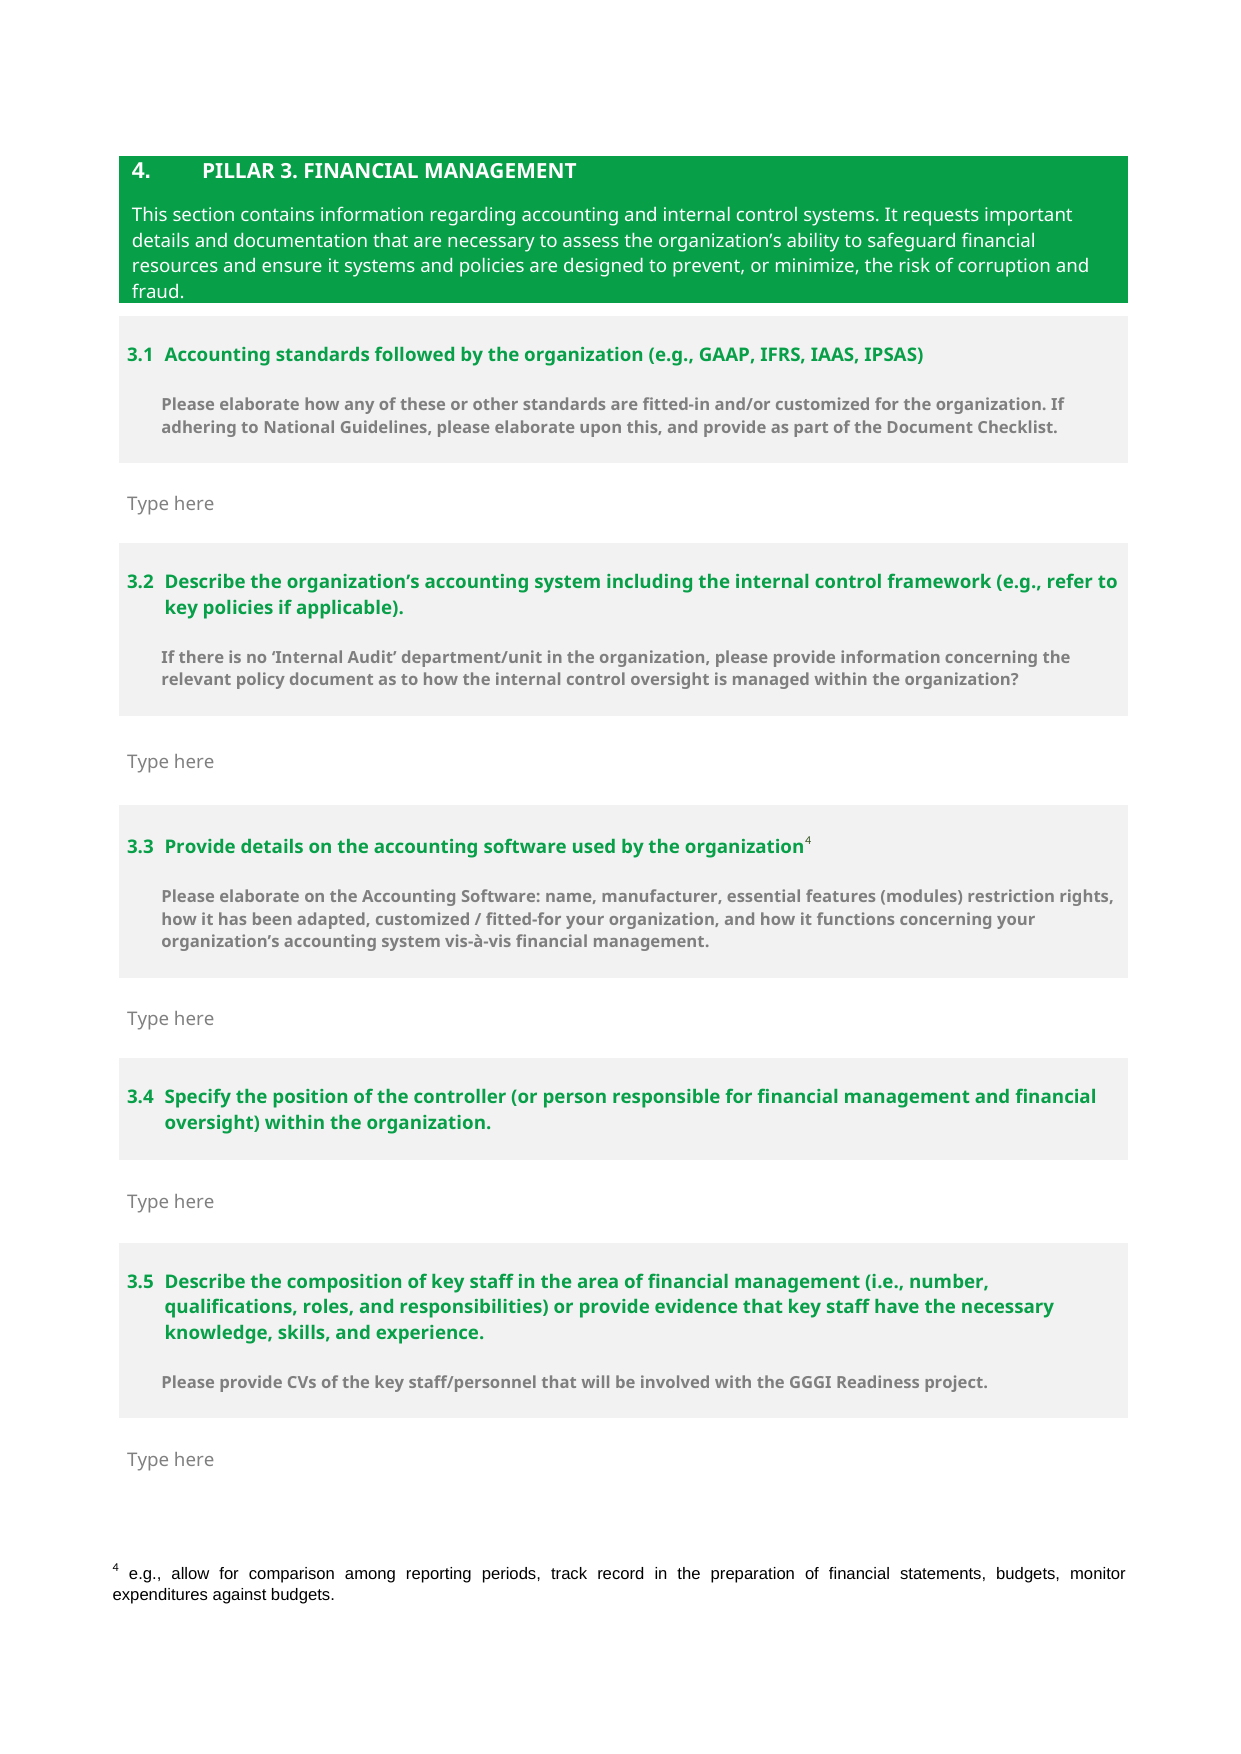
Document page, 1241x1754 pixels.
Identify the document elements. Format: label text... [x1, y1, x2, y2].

table_header Accounting standards followed by the organization (e.g., GAAP, IFRS, IAAS, IPSAS) Please elaborate how any of these or other standards are fitted-in and/or customized for the organization. If adhering to National Guidelines, please elaborate upon this, and provide as part of the Document Checklist. [119, 316, 1128, 463]
table_cell [119, 723, 1128, 799]
table_cell [119, 1166, 1128, 1236]
table_cell [119, 985, 1128, 1052]
table_cell [119, 470, 1128, 537]
table_header PILLAR 3. FINANCIAL MANAGEMENT This section contains information regarding accounting and internal control systems. It requests important details and documentation that are necessary to assess the organization’s ability to safeguard financial resources and ensure it systems and policies are designed to prevent, or minimize, the risk of corruption and fraud. [119, 156, 1128, 303]
table_cell Specify the position of the controller (or person responsible for financial management and financial oversight) within the organization. [119, 1058, 1128, 1160]
table_cell Provide details on the accounting software used by the organization Please elaborate on the Accounting Software: name, manufacturer, essential features (modules) restriction rights, how it has been adapted, customized / fitted-for your organization, and how it functions concerning your organization’s accounting system vis-à-vis financial management. [119, 805, 1128, 978]
table_cell Describe the composition of key staff in the area of financial management (i.e., number, qualifications, roles, and responsibilities) or provide evidence that key staff have the necessary knowledge, skills, and experience. Please provide CVs of the key staff/personnel that will be involved with the GGGI Readiness project. [119, 1243, 1128, 1418]
table_cell [119, 1425, 1128, 1494]
table_cell Describe the organization’s accounting system including the internal control framework (e.g., refer to key policies if applicable). If there is no ‘Internal Audit’ department/unit in the organization, please provide information concerning the relevant policy document as to how the internal control oversight is managed within the organization? [119, 543, 1128, 716]
